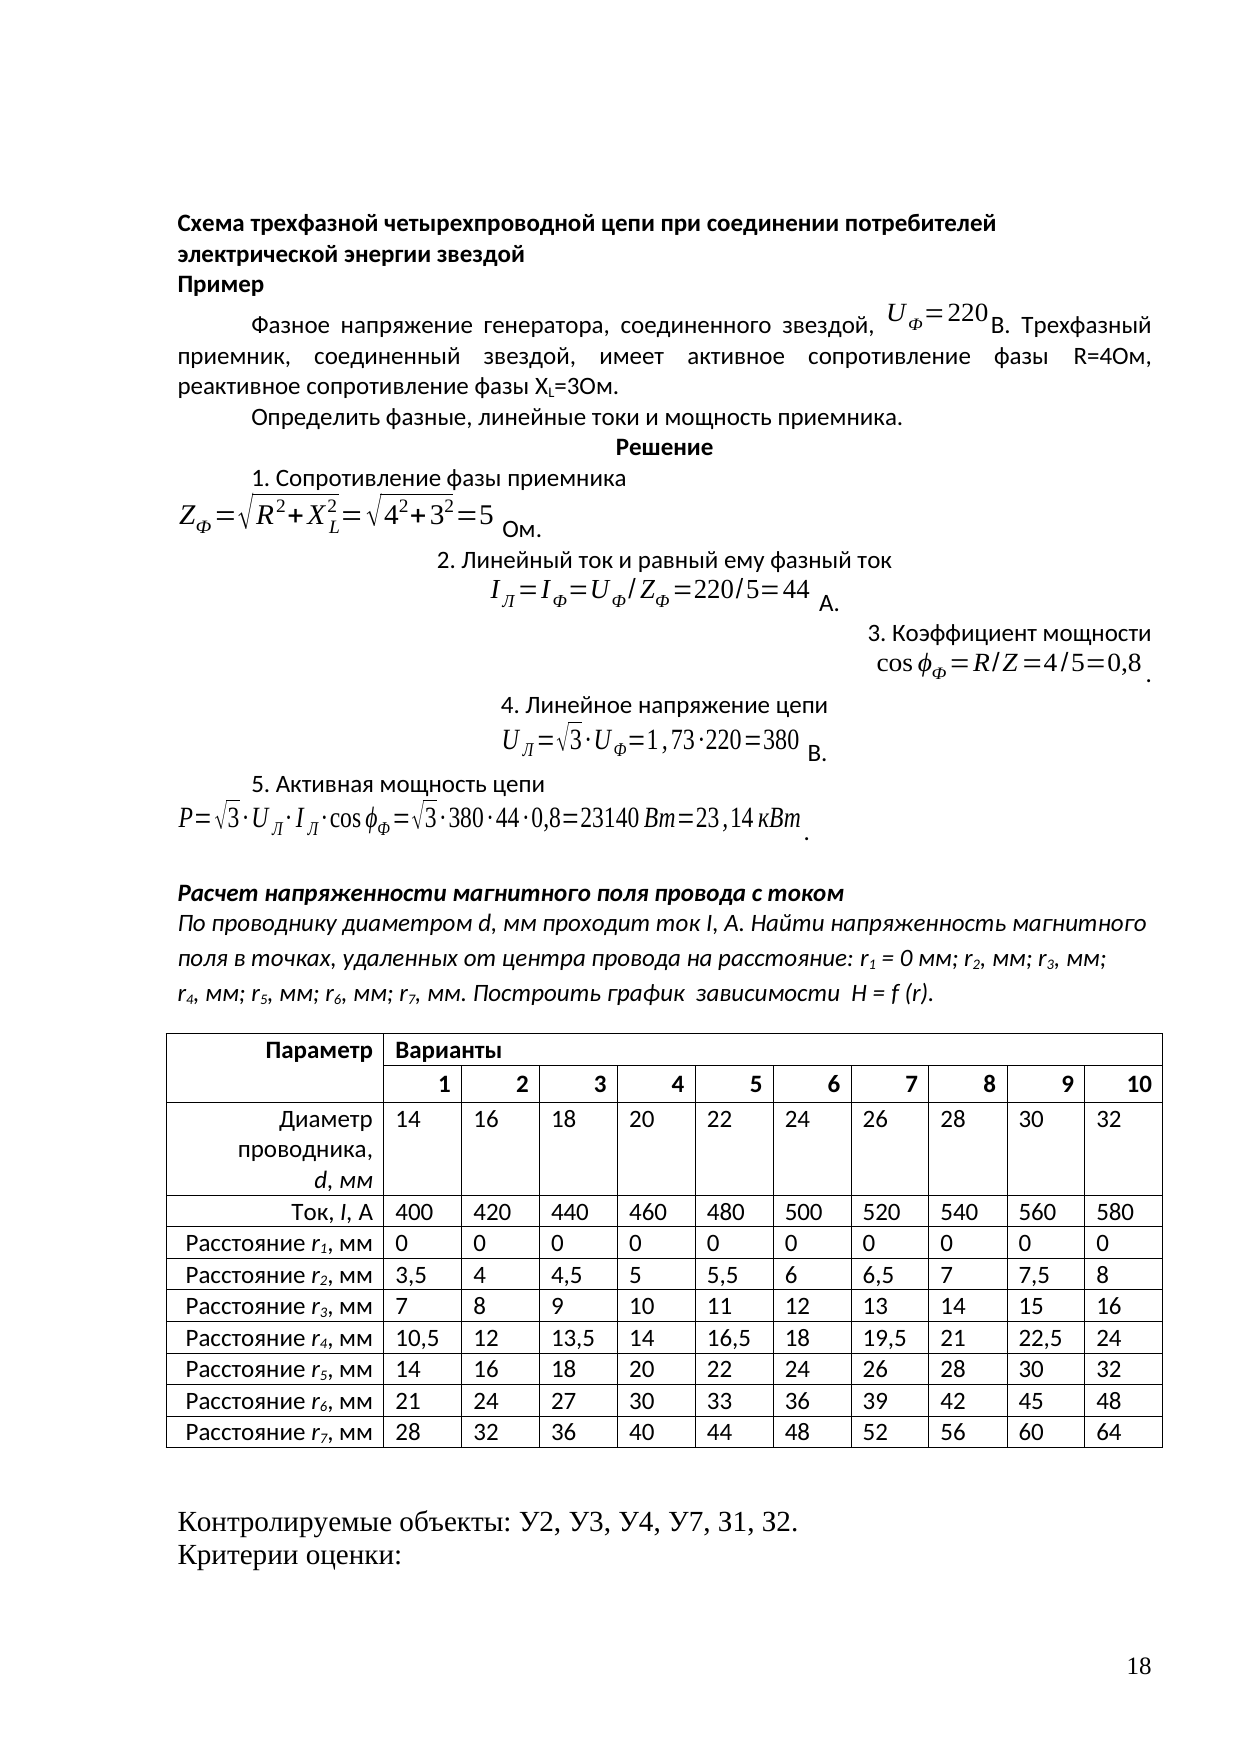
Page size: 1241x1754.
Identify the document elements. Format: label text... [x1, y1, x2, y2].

table_cell 32 [1085, 1103, 1162, 1194]
table_cell 40 [618, 1417, 695, 1447]
table_cell 480 [696, 1196, 773, 1226]
table_cell 3,5 [384, 1259, 461, 1289]
table_cell 30 [618, 1385, 695, 1416]
table_cell 22 [696, 1103, 773, 1194]
table_cell 52 [852, 1417, 928, 1447]
table_cell 11 [696, 1290, 773, 1321]
table_cell 1 [384, 1066, 461, 1102]
table_cell 0 [462, 1227, 539, 1258]
table_cell 64 [1085, 1417, 1162, 1447]
table_cell 0 [929, 1227, 1007, 1258]
table_cell 0 [1008, 1227, 1084, 1258]
table_cell Расстояние r3, мм [167, 1290, 383, 1321]
table_cell 0 [384, 1227, 461, 1258]
table_cell 0 [852, 1227, 928, 1258]
text Контролируемые объекты: У2, У3, У4, У7, З1, З2. [177, 1504, 1152, 1537]
table_cell 13 [852, 1290, 928, 1321]
table_cell 24 [774, 1354, 851, 1384]
table_cell 0 [696, 1227, 773, 1258]
table_cell 6 [774, 1066, 851, 1102]
text Фазное напряжение генератора, соединенного звездой, В. Трехфазный приемник, соединенный звездой, имеет активное сопротивление фазы R=4Ом, реактивное сопротивление фазы XL=3Ом. [177, 299, 1152, 401]
table_cell 440 [540, 1196, 617, 1226]
table_cell 30 [1008, 1354, 1084, 1384]
text По проводнику диаметром d, мм проходит ток I, А. Найти напряженность магнитного поля в точках, удаленных от центра провода на расстояние: r1 = 0 мм; r2, мм; r3, мм; r4, мм; r5, мм; r6, мм; r7, мм. Построить график зависимости Н = f (r). [177, 907, 1152, 1008]
table_cell 7 [384, 1290, 461, 1321]
table_cell 22,5 [1008, 1322, 1084, 1352]
table_cell 56 [929, 1417, 1007, 1447]
table_cell 0 [618, 1227, 695, 1258]
table_cell 24 [774, 1103, 851, 1194]
table_cell 7 [852, 1066, 928, 1102]
table_cell 400 [384, 1196, 461, 1226]
table_cell 0 [774, 1227, 851, 1258]
text В. [177, 720, 1152, 768]
table_cell 580 [1085, 1196, 1162, 1226]
table_cell 26 [852, 1354, 928, 1384]
table_cell 20 [618, 1103, 695, 1194]
table_cell 4,5 [540, 1259, 617, 1289]
table_cell 8 [462, 1290, 539, 1321]
table_cell 28 [384, 1417, 461, 1447]
table_cell 7 [929, 1259, 1007, 1289]
table_cell 16 [462, 1103, 539, 1194]
table_header Варианты [384, 1034, 1162, 1065]
table_cell Расстояние r4, мм [167, 1322, 383, 1352]
table_cell 5 [696, 1066, 773, 1102]
table_cell 0 [1085, 1227, 1162, 1258]
table_cell 13,5 [540, 1322, 617, 1352]
table_cell 14 [384, 1354, 461, 1384]
text 3. Коэффициент мощности [177, 617, 1152, 648]
table_cell 14 [384, 1103, 461, 1194]
table_cell 540 [929, 1196, 1007, 1226]
table_cell 5,5 [696, 1259, 773, 1289]
table_cell 15 [1008, 1290, 1084, 1321]
text Расчет напряженности магнитного поля провода с током [177, 877, 1152, 907]
table_cell 45 [1008, 1385, 1084, 1416]
text Пример [177, 268, 1152, 299]
text Схема трехфазной четырехпроводной цепи при соединении потребителей электрической энергии звездой [177, 207, 1152, 268]
table_cell 48 [774, 1417, 851, 1447]
table_cell Расстояние r1, мм [167, 1227, 383, 1258]
table_cell 6,5 [852, 1259, 928, 1289]
table_cell 16 [1085, 1290, 1162, 1321]
table_cell 24 [1085, 1322, 1162, 1352]
table_cell 0 [540, 1227, 617, 1258]
table_cell 22 [696, 1354, 773, 1384]
table_cell 4 [462, 1259, 539, 1289]
text Ом. [177, 492, 1152, 544]
table_cell 10,5 [384, 1322, 461, 1352]
text 4. Линейное напряжение цепи [177, 689, 1152, 720]
table_cell 18 [774, 1322, 851, 1352]
table_cell 14 [929, 1290, 1007, 1321]
table_cell 520 [852, 1196, 928, 1226]
table_cell 30 [1008, 1103, 1084, 1194]
table_cell 10 [1085, 1066, 1162, 1102]
table_cell 4 [618, 1066, 695, 1102]
table_cell 18 [540, 1354, 617, 1384]
text Решение [177, 431, 1152, 462]
table_cell 32 [462, 1417, 539, 1447]
table_cell 44 [696, 1417, 773, 1447]
table_cell 9 [540, 1290, 617, 1321]
table_cell 560 [1008, 1196, 1084, 1226]
table_cell 460 [618, 1196, 695, 1226]
table_cell 12 [462, 1322, 539, 1352]
table_cell 10 [618, 1290, 695, 1321]
table_cell 60 [1008, 1417, 1084, 1447]
table_cell 3 [540, 1066, 617, 1102]
text . [177, 798, 1152, 846]
table_cell 16 [462, 1354, 539, 1384]
text 2. Линейный ток и равный ему фазный ток [177, 544, 1152, 574]
text 5. Активная мощность цепи [177, 768, 1152, 798]
text Определить фазные, линейные токи и мощность приемника. [177, 401, 1152, 431]
table_cell 18 [540, 1103, 617, 1194]
text 1. Сопротивление фазы приемника [177, 462, 1152, 492]
text А. [177, 574, 1152, 617]
table_cell 24 [462, 1385, 539, 1416]
table_cell 26 [852, 1103, 928, 1194]
table_cell 500 [774, 1196, 851, 1226]
table_cell Расстояние r7, мм [167, 1417, 383, 1447]
text Критерии оценки: [177, 1537, 1152, 1571]
table_cell 36 [540, 1417, 617, 1447]
table_cell 28 [929, 1354, 1007, 1384]
table_cell 8 [1085, 1259, 1162, 1289]
table_cell 32 [1085, 1354, 1162, 1384]
table_cell 6 [774, 1259, 851, 1289]
table_cell Ток, I, А [167, 1196, 383, 1226]
table_cell 20 [618, 1354, 695, 1384]
table_cell 420 [462, 1196, 539, 1226]
table_cell 36 [774, 1385, 851, 1416]
table_cell 5 [618, 1259, 695, 1289]
table_cell Расстояние r2, мм [167, 1259, 383, 1289]
table_cell 27 [540, 1385, 617, 1416]
table_cell 7,5 [1008, 1259, 1084, 1289]
text . [177, 648, 1152, 689]
table_cell 14 [618, 1322, 695, 1352]
table_cell 16,5 [696, 1322, 773, 1352]
table_cell 33 [696, 1385, 773, 1416]
table_cell 12 [774, 1290, 851, 1321]
table_cell 8 [929, 1066, 1007, 1102]
table_header Параметр [167, 1034, 383, 1102]
table_cell 48 [1085, 1385, 1162, 1416]
table_cell 19,5 [852, 1322, 928, 1352]
table_cell 39 [852, 1385, 928, 1416]
table_cell 21 [384, 1385, 461, 1416]
table_cell Диаметр проводника, d, мм [167, 1103, 383, 1194]
table_cell 28 [929, 1103, 1007, 1194]
table_cell 42 [929, 1385, 1007, 1416]
table_cell 2 [462, 1066, 539, 1102]
table_cell 21 [929, 1322, 1007, 1352]
table_cell Расстояние r5, мм [167, 1354, 383, 1384]
table_cell Расстояние r6, мм [167, 1385, 383, 1416]
table_cell 9 [1008, 1066, 1084, 1102]
